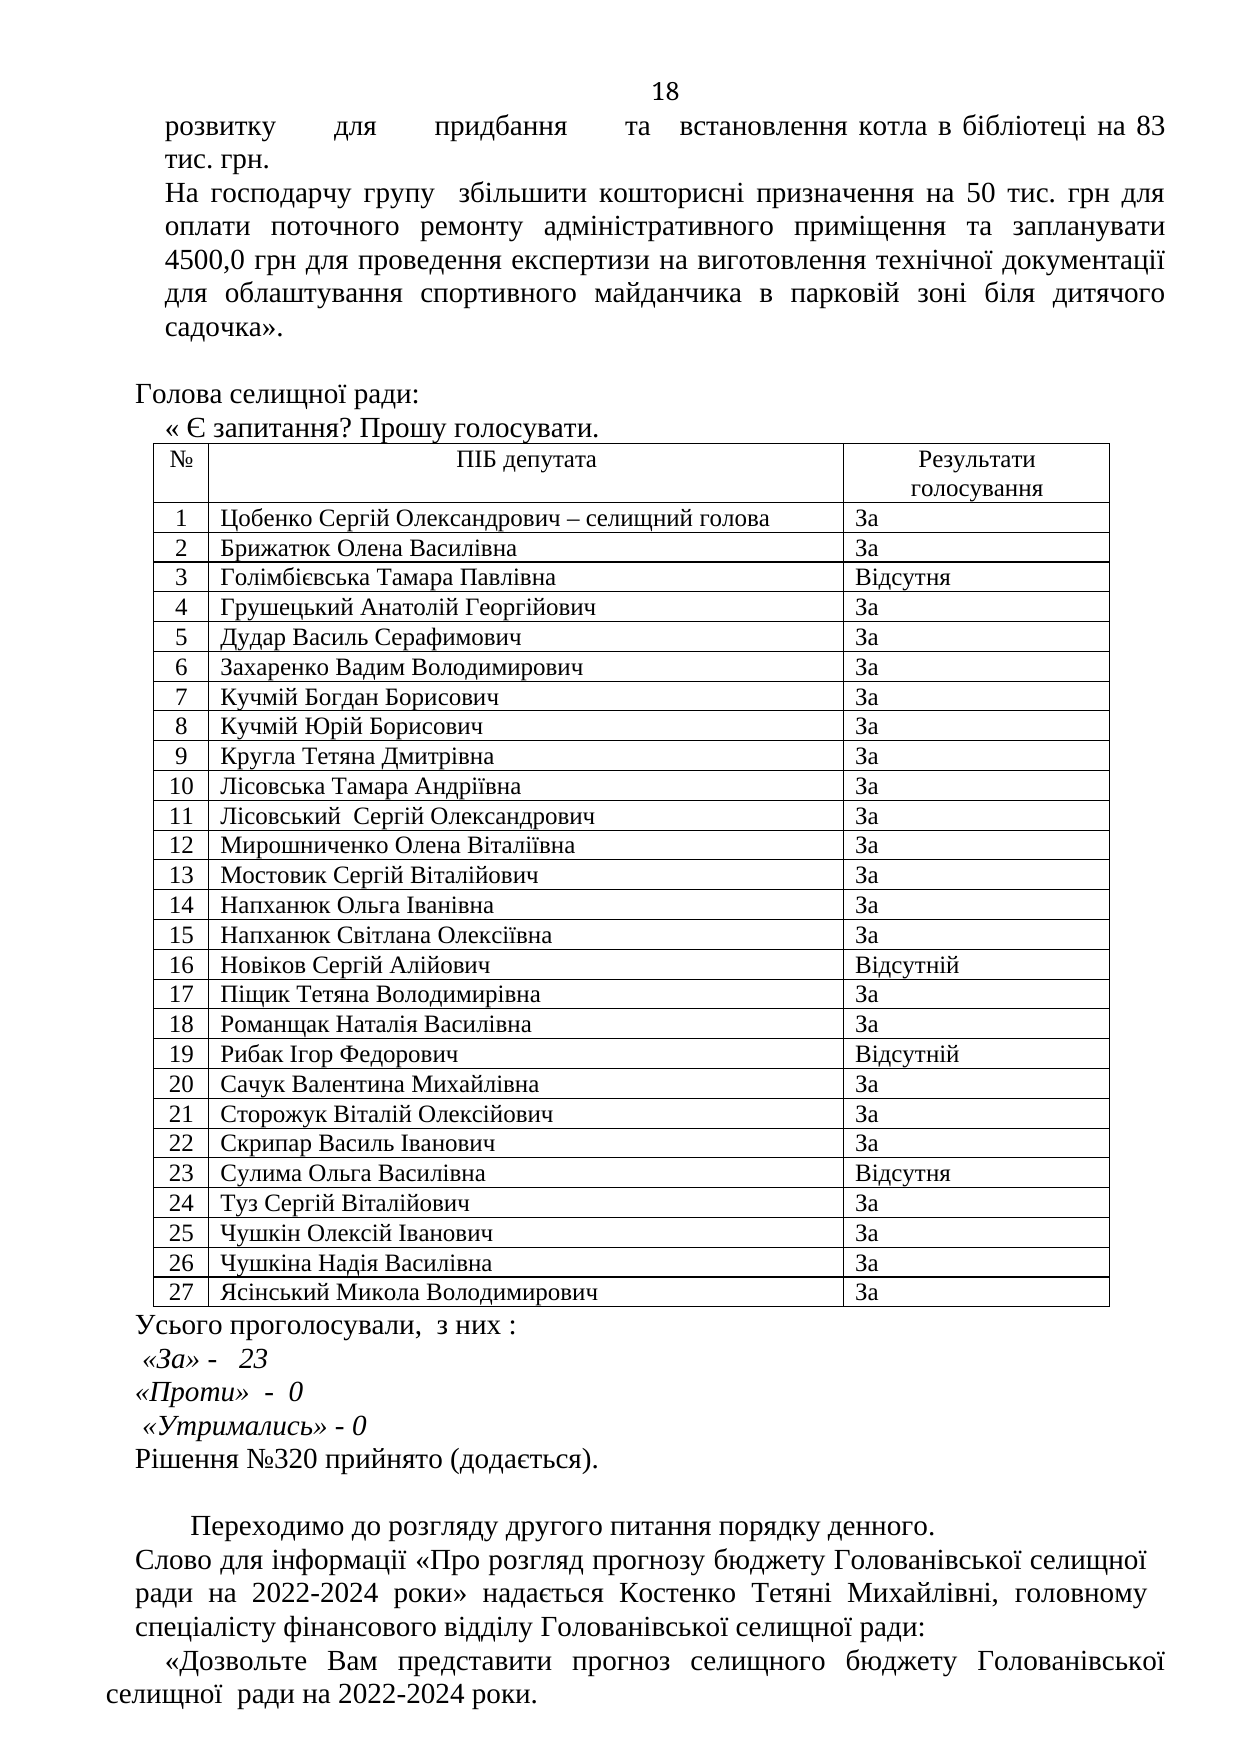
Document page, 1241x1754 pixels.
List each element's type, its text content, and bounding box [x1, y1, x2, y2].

table_cell Чушкін Олексій Іванович [209, 1218, 843, 1247]
table_cell Напханюк Світлана Олексіївна [209, 920, 843, 949]
table_cell За [844, 592, 1109, 621]
table_cell 4 [154, 592, 208, 621]
text Слово для інформації «Про розгляд прогнозу бюджету Голованівської селищної ради на 2022-2024 роки» надається Костенко Тетяні Михайлівні, головному спеціалісту фінансового відділу Голованівської селищної ради: [135, 1542, 1147, 1643]
table_cell Піщик Тетяна Володимирівна [209, 980, 843, 1008]
table_cell Цобенко Сергій Олександрович – селищний голова [209, 503, 843, 532]
table_cell За [844, 1099, 1109, 1127]
table_cell Лісовська Тамара Андріївна [209, 771, 843, 800]
list «За» - 23 [134, 1341, 1166, 1374]
table_cell За [844, 1188, 1109, 1217]
table_cell За [844, 1129, 1109, 1157]
table_cell Кучмій Юрій Борисович [209, 711, 843, 740]
table_cell За [844, 980, 1109, 1008]
table_cell 13 [154, 860, 208, 889]
table_cell Захаренко Вадим Володимирович [209, 652, 843, 681]
table_cell 6 [154, 652, 208, 681]
table_cell Голімбієвська Тамара Павлівна [209, 563, 843, 591]
table_header Результати голосування [844, 444, 1109, 502]
table_cell Сачук Валентина Михайлівна [209, 1069, 843, 1098]
table_cell Відсутня [844, 1158, 1109, 1187]
table_cell 23 [154, 1158, 208, 1187]
table_cell 25 [154, 1218, 208, 1247]
text «Дозвольте Вам представити прогноз селищного бюджету Голованівської селищної ради на 2022-2024 роки. [106, 1643, 1166, 1710]
table_cell Грушецький Анатолій Георгійович [209, 592, 843, 621]
table_cell 7 [154, 682, 208, 710]
table_cell Мостовик Сергій Віталійович [209, 860, 843, 889]
table_cell За [844, 1278, 1109, 1306]
table_cell 26 [154, 1248, 208, 1276]
table_cell 21 [154, 1099, 208, 1127]
table_cell За [844, 1069, 1109, 1098]
text Голова селищної ради: [135, 376, 1166, 410]
text На господарчу групу збільшити кошторисні призначення на 50 тис. грн для оплати поточного ремонту адміністративного приміщення та запланувати 4500,0 грн для проведення експертизи на виготовлення технічної документації для облаштування спортивного майданчика в парковій зоні біля дитячого садочка». [164, 175, 1166, 343]
table_cell Напханюк Ольга Іванівна [209, 890, 843, 919]
table_cell Романщак Наталія Василівна [209, 1009, 843, 1038]
table_cell Сторожук Віталій Олексійович [209, 1099, 843, 1127]
table_cell 18 [154, 1009, 208, 1038]
table_cell Чушкіна Надія Василівна [209, 1248, 843, 1276]
table_cell За [844, 1009, 1109, 1038]
table_cell Мирошниченко Олена Віталіївна [209, 831, 843, 859]
table_cell 16 [154, 950, 208, 978]
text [164, 108, 1166, 175]
table_cell За [844, 860, 1109, 889]
table_cell За [844, 920, 1109, 949]
list «Проти» - 0 [134, 1374, 1166, 1408]
table_cell 24 [154, 1188, 208, 1217]
table_cell 3 [154, 563, 208, 591]
table_cell Дудар Василь Серафимович [209, 622, 843, 651]
table_cell За [844, 801, 1109, 829]
table_cell За [844, 1248, 1109, 1276]
table_cell Туз Сергій Віталійович [209, 1188, 843, 1217]
table_cell За [844, 652, 1109, 681]
text « Є запитання? Прошу голосувати. [164, 410, 1166, 443]
table_cell 27 [154, 1278, 208, 1306]
table_cell Відсутній [844, 950, 1109, 978]
table_header № [154, 444, 208, 502]
table_cell 14 [154, 890, 208, 919]
table_cell За [844, 503, 1109, 532]
table_cell 2 [154, 533, 208, 561]
table_cell Відсутня [844, 563, 1109, 591]
table_cell За [844, 533, 1109, 561]
table_cell За [844, 711, 1109, 740]
table_cell За [844, 890, 1109, 919]
table_cell Новіков Сергій Алійович [209, 950, 843, 978]
table_cell 5 [154, 622, 208, 651]
table_cell Брижатюк Олена Василівна [209, 533, 843, 561]
table_cell 15 [154, 920, 208, 949]
table_cell Лісовський Сергій Олександрович [209, 801, 843, 829]
list «Утримались» - 0 [134, 1408, 1166, 1441]
table_cell 12 [154, 831, 208, 859]
list Рішення №320 прийнято (додається). [134, 1441, 1166, 1475]
table_header ПІБ депутата [209, 444, 843, 502]
table_cell За [844, 622, 1109, 651]
table_cell 22 [154, 1129, 208, 1157]
table_cell 1 [154, 503, 208, 532]
table_cell Сулима Ольга Василівна [209, 1158, 843, 1187]
table_cell 11 [154, 801, 208, 829]
table_cell 10 [154, 771, 208, 800]
table_cell За [844, 1218, 1109, 1247]
table_cell 17 [154, 980, 208, 1008]
table_cell За [844, 771, 1109, 800]
table_cell Відсутній [844, 1039, 1109, 1068]
subtitle Переходимо до розгляду другого питання порядку денного. [190, 1508, 1166, 1542]
table_cell 8 [154, 711, 208, 740]
table_cell Рибак Ігор Федорович [209, 1039, 843, 1068]
table_cell 19 [154, 1039, 208, 1068]
table_cell 9 [154, 741, 208, 770]
table_cell За [844, 831, 1109, 859]
table_cell За [844, 741, 1109, 770]
table_cell Кучмій Богдан Борисович [209, 682, 843, 710]
list Усього проголосували, з них : [134, 1307, 1166, 1341]
table_cell Скрипар Василь Іванович [209, 1129, 843, 1157]
table_cell За [844, 682, 1109, 710]
table_cell Ясінський Микола Володимирович [209, 1278, 843, 1306]
table_cell Кругла Тетяна Дмитрівна [209, 741, 843, 770]
table_cell 20 [154, 1069, 208, 1098]
